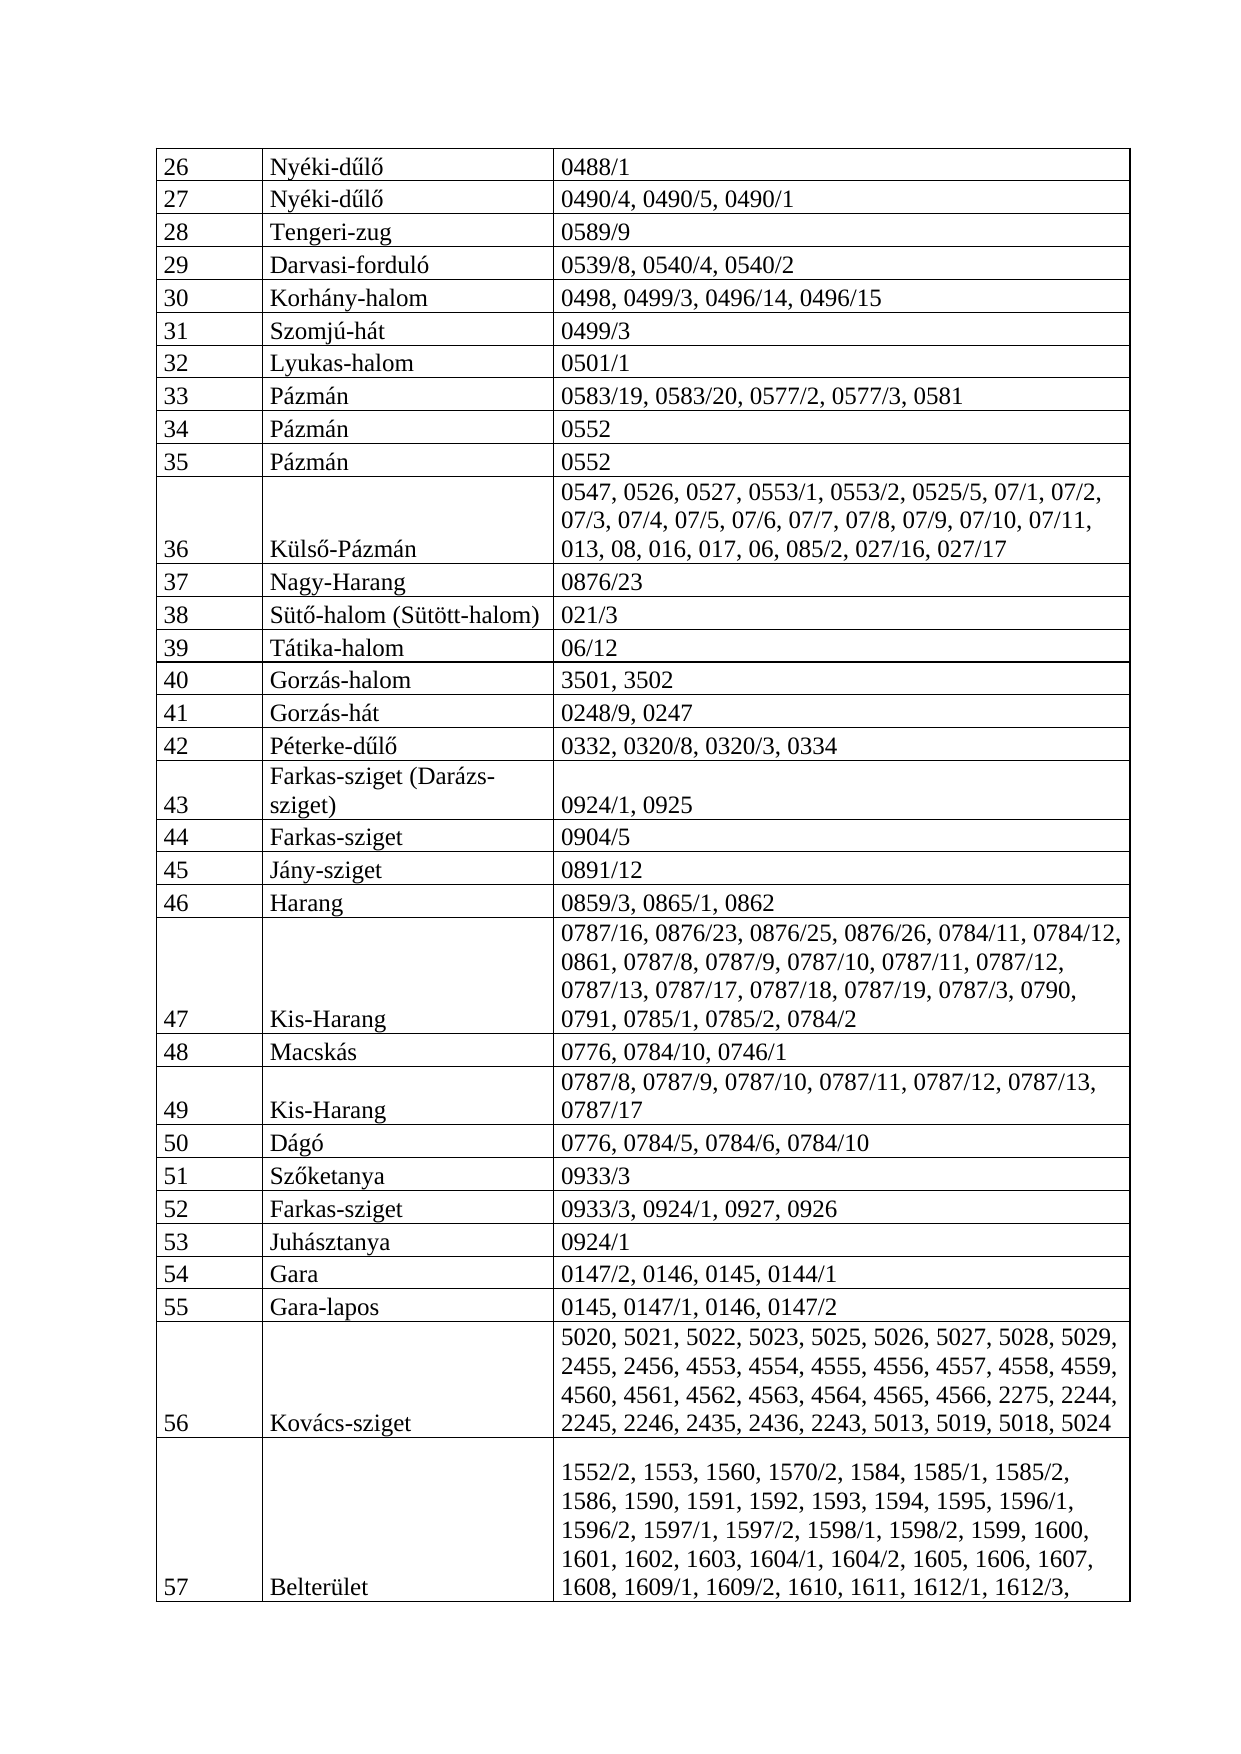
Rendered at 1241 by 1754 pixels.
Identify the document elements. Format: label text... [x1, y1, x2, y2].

table_cell 0933/3 [554, 1158, 1129, 1190]
table_cell 0539/8, 0540/4, 0540/2 [554, 247, 1129, 279]
table_cell 0547, 0526, 0527, 0553/1, 0553/2, 0525/5, 07/1, 07/2, 07/3, 07/4, 07/5, 07/6, 07/7, 07/8, 07/9, 07/10, 07/11, 013, 08, 016, 017, 06, 085/2, 027/16, 027/17 [554, 477, 1129, 563]
table_cell 44 [157, 820, 262, 851]
table_cell 3501, 3502 [554, 663, 1129, 694]
table_cell 41 [157, 695, 262, 727]
table_cell Farkas-sziget [263, 1191, 553, 1223]
table_cell Pázmán [263, 411, 553, 443]
table_cell 32 [157, 346, 262, 377]
table_cell 28 [157, 214, 262, 246]
table_cell 0589/9 [554, 214, 1129, 246]
table_cell 0776, 0784/5, 0784/6, 0784/10 [554, 1125, 1129, 1157]
table_cell 0501/1 [554, 346, 1129, 377]
table_cell Szőketanya [263, 1158, 553, 1190]
table_cell Harang [263, 885, 553, 917]
table_cell Gorzás-halom [263, 663, 553, 694]
table_cell 0498, 0499/3, 0496/14, 0496/15 [554, 280, 1129, 312]
table_cell Pázmán [263, 444, 553, 476]
table_cell 30 [157, 280, 262, 312]
table_cell 0787/16, 0876/23, 0876/25, 0876/26, 0784/11, 0784/12, 0861, 0787/8, 0787/9, 0787/10, 0787/11, 0787/12, 0787/13, 0787/17, 0787/18, 0787/19, 0787/3, 0790, 0791, 0785/1, 0785/2, 0784/2 [554, 918, 1129, 1033]
table_cell 0891/12 [554, 852, 1129, 884]
table_cell Sütő-halom (Sütött-halom) [263, 597, 553, 629]
table_cell Nyéki-dűlő [263, 181, 553, 213]
table_cell 0583/19, 0583/20, 0577/2, 0577/3, 0581 [554, 378, 1129, 410]
table_cell Belterület [263, 1438, 553, 1601]
table_cell Farkas-sziget [263, 820, 553, 851]
table_cell 40 [157, 663, 262, 694]
table_cell 0145, 0147/1, 0146, 0147/2 [554, 1289, 1129, 1321]
table_cell 33 [157, 378, 262, 410]
table_cell Farkas-sziget (Darázs-sziget) [263, 761, 553, 818]
table_cell 0924/1 [554, 1224, 1129, 1256]
table_cell 26 [157, 149, 262, 180]
table_cell Kis-Harang [263, 918, 553, 1033]
table_cell 06/12 [554, 630, 1129, 661]
table_cell 0876/23 [554, 564, 1129, 596]
table_cell 0924/1, 0925 [554, 761, 1129, 818]
table_cell 35 [157, 444, 262, 476]
table_cell Pázmán [263, 378, 553, 410]
table_cell 0499/3 [554, 313, 1129, 344]
table_cell Jány-sziget [263, 852, 553, 884]
table_cell Kovács-sziget [263, 1322, 553, 1437]
table_cell 51 [157, 1158, 262, 1190]
table_cell 46 [157, 885, 262, 917]
table_cell Macskás [263, 1034, 553, 1066]
table_cell Tátika-halom [263, 630, 553, 661]
table_cell 29 [157, 247, 262, 279]
table_cell 38 [157, 597, 262, 629]
table_cell 021/3 [554, 597, 1129, 629]
table_cell 0488/1 [554, 149, 1129, 180]
table_cell 0147/2, 0146, 0145, 0144/1 [554, 1257, 1129, 1288]
table_cell 0904/5 [554, 820, 1129, 851]
table_cell 39 [157, 630, 262, 661]
table_cell 49 [157, 1067, 262, 1124]
table_cell 56 [157, 1322, 262, 1437]
table_cell 0776, 0784/10, 0746/1 [554, 1034, 1129, 1066]
table_cell 54 [157, 1257, 262, 1288]
table_cell 31 [157, 313, 262, 344]
table_cell Juhásztanya [263, 1224, 553, 1256]
table_cell 0933/3, 0924/1, 0927, 0926 [554, 1191, 1129, 1223]
table_cell 27 [157, 181, 262, 213]
table_cell 0332, 0320/8, 0320/3, 0334 [554, 728, 1129, 760]
table_cell Darvasi-forduló [263, 247, 553, 279]
table_cell 0787/8, 0787/9, 0787/10, 0787/11, 0787/12, 0787/13, 0787/17 [554, 1067, 1129, 1124]
table_cell 0490/4, 0490/5, 0490/1 [554, 181, 1129, 213]
table_cell 57 [157, 1438, 262, 1601]
table_cell Dágó [263, 1125, 553, 1157]
table_cell 52 [157, 1191, 262, 1223]
table_cell 36 [157, 477, 262, 563]
table_cell 0859/3, 0865/1, 0862 [554, 885, 1129, 917]
table_cell 0248/9, 0247 [554, 695, 1129, 727]
table_cell 48 [157, 1034, 262, 1066]
table_cell Kis-Harang [263, 1067, 553, 1124]
table_cell Gorzás-hát [263, 695, 553, 727]
table_cell 37 [157, 564, 262, 596]
table_cell Szomjú-hát [263, 313, 553, 344]
table_cell 47 [157, 918, 262, 1033]
table_cell Péterke-dűlő [263, 728, 553, 760]
table_cell Korhány-halom [263, 280, 553, 312]
table_cell Külső-Pázmán [263, 477, 553, 563]
table_cell 45 [157, 852, 262, 884]
table_cell Nyéki-dűlő [263, 149, 553, 180]
table_cell 50 [157, 1125, 262, 1157]
table_cell Gara [263, 1257, 553, 1288]
table_cell Gara-lapos [263, 1289, 553, 1321]
table_cell Nagy-Harang [263, 564, 553, 596]
table_cell Tengeri-zug [263, 214, 553, 246]
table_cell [554, 1438, 1129, 1601]
table_cell 0552 [554, 444, 1129, 476]
table_cell 55 [157, 1289, 262, 1321]
table_cell 5020, 5021, 5022, 5023, 5025, 5026, 5027, 5028, 5029, 2455, 2456, 4553, 4554, 4555, 4556, 4557, 4558, 4559, 4560, 4561, 4562, 4563, 4564, 4565, 4566, 2275, 2244, 2245, 2246, 2435, 2436, 2243, 5013, 5019, 5018, 5024 [554, 1322, 1129, 1437]
table_cell 53 [157, 1224, 262, 1256]
table_cell Lyukas-halom [263, 346, 553, 377]
table_cell 42 [157, 728, 262, 760]
table_cell 43 [157, 761, 262, 818]
table_cell 34 [157, 411, 262, 443]
table_cell 0552 [554, 411, 1129, 443]
